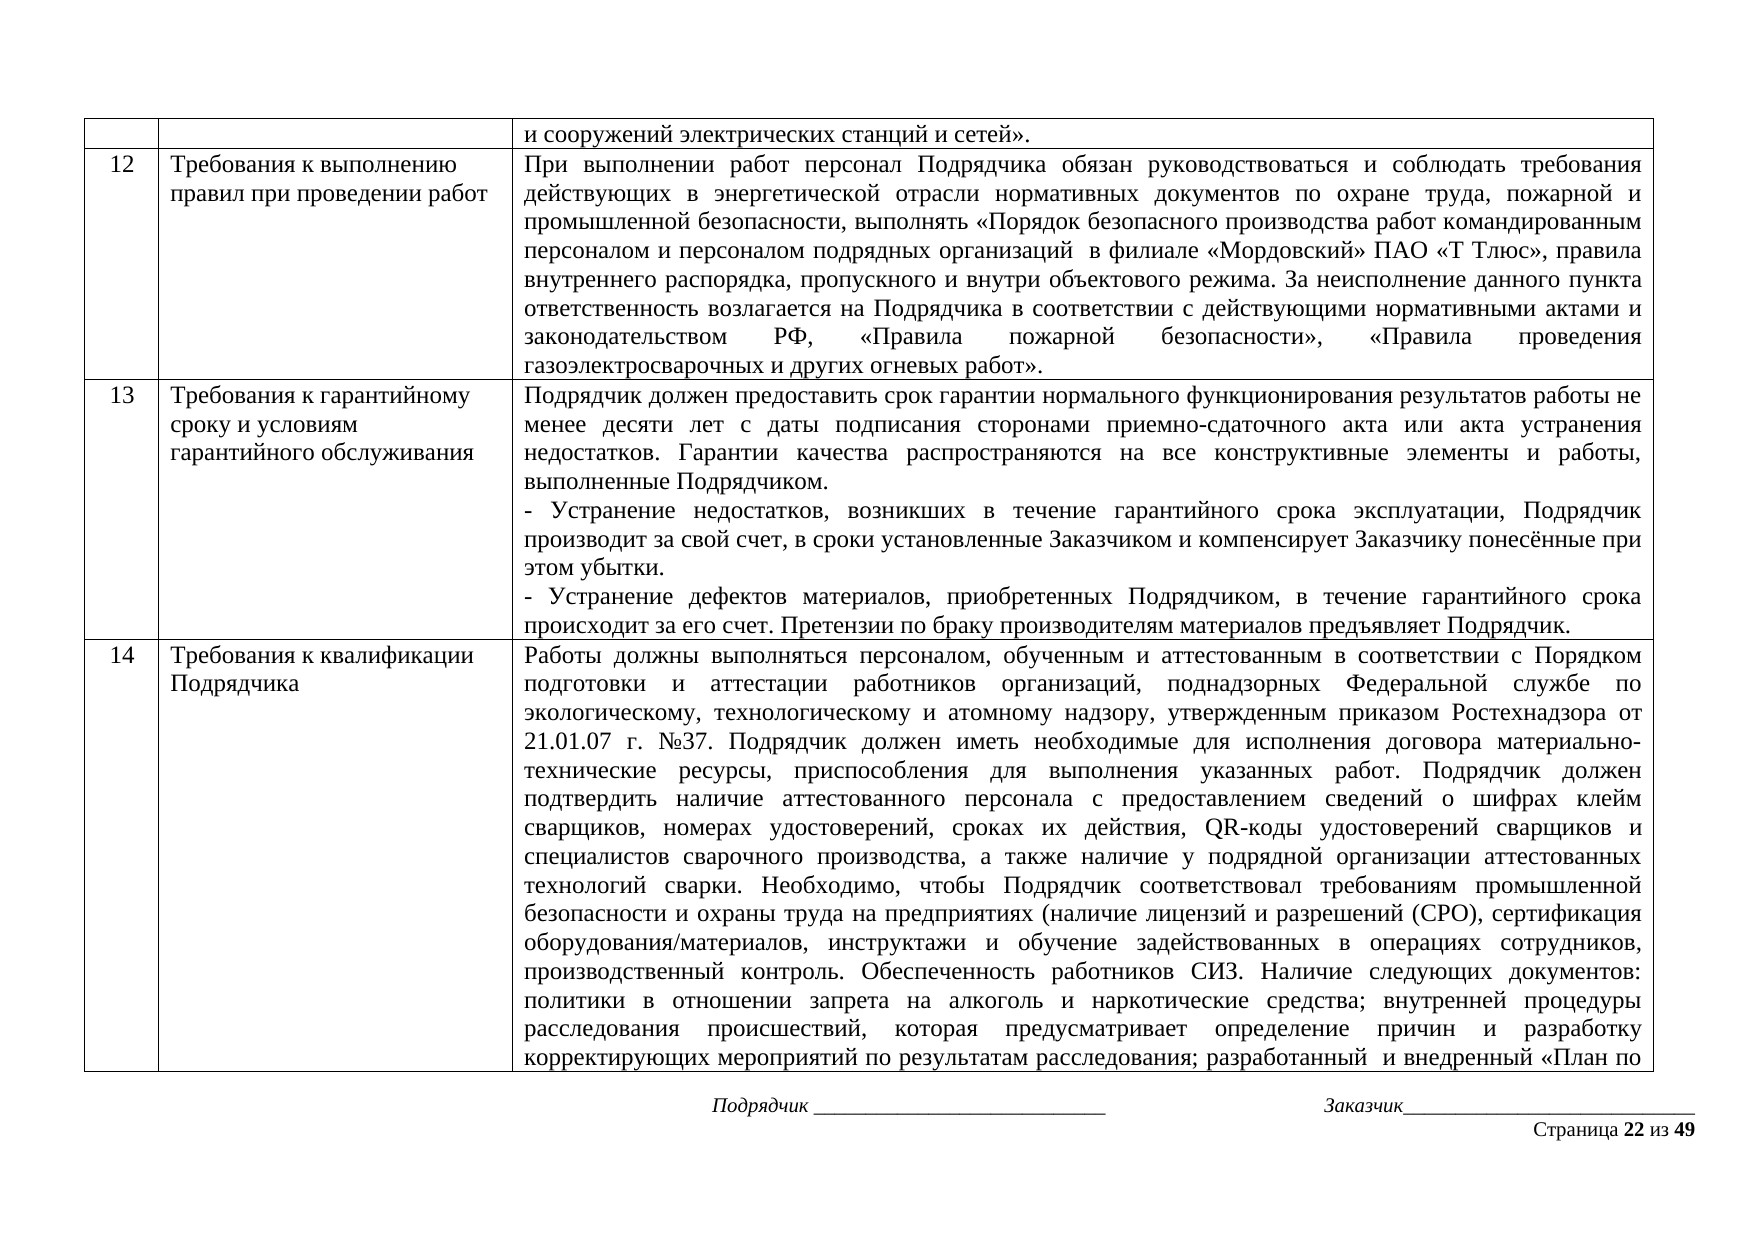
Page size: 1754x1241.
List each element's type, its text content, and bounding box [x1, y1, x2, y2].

table_cell 13 [85, 380, 158, 639]
table_cell 11 [85, 119, 158, 148]
table_cell 12 [85, 149, 158, 379]
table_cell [513, 119, 1653, 148]
table_cell Подрядчик должен предоставить срок гарантии нормального функционирования результатов работы не менее десяти лет с даты подписания сторонами приемно-сдаточного акта или акта устранения недостатков. Гарантии качества распространяются на все конструктивные элементы и работы, выполненные Подрядчиком. - Устранение недостатков, возникших в течение гарантийного срока эксплуатации, Подрядчик производит за свой счет, в сроки установленные Заказчиком и компенсирует Заказчику понесённые при этом убытки. - Устранение дефектов материалов, приобретенных Подрядчиком, в течение гарантийного срока происходит за его счет. Претензии по браку производителям материалов предъявляет Подрядчик. [513, 380, 1653, 639]
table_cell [159, 640, 512, 1071]
table_cell 14 [85, 640, 158, 1071]
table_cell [513, 640, 1653, 1071]
table_cell Требования к гарантийному сроку и условиям гарантийного обслуживания [159, 380, 512, 639]
table_cell При выполнении работ персонал Подрядчика обязан руководствоваться и соблюдать требования действующих в энергетической отрасли нормативных документов по охране труда, пожарной и промышленной безопасности, выполнять «Порядок безопасного производства работ командированным персоналом и персоналом подрядных организаций в филиале «Мордовский» ПАО «Т Тлюс», правила внутреннего распорядка, пропускного и внутри объектового режима. За неисполнение данного пункта ответственность возлагается на Подрядчика в соответствии с действующими нормативными актами и законодательством РФ, «Правила пожарной безопасности», «Правила проведения газоэлектросварочных и других огневых работ». [513, 149, 1653, 379]
table_cell Требования к выполнению правил при проведении работ [159, 149, 512, 379]
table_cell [159, 119, 512, 148]
